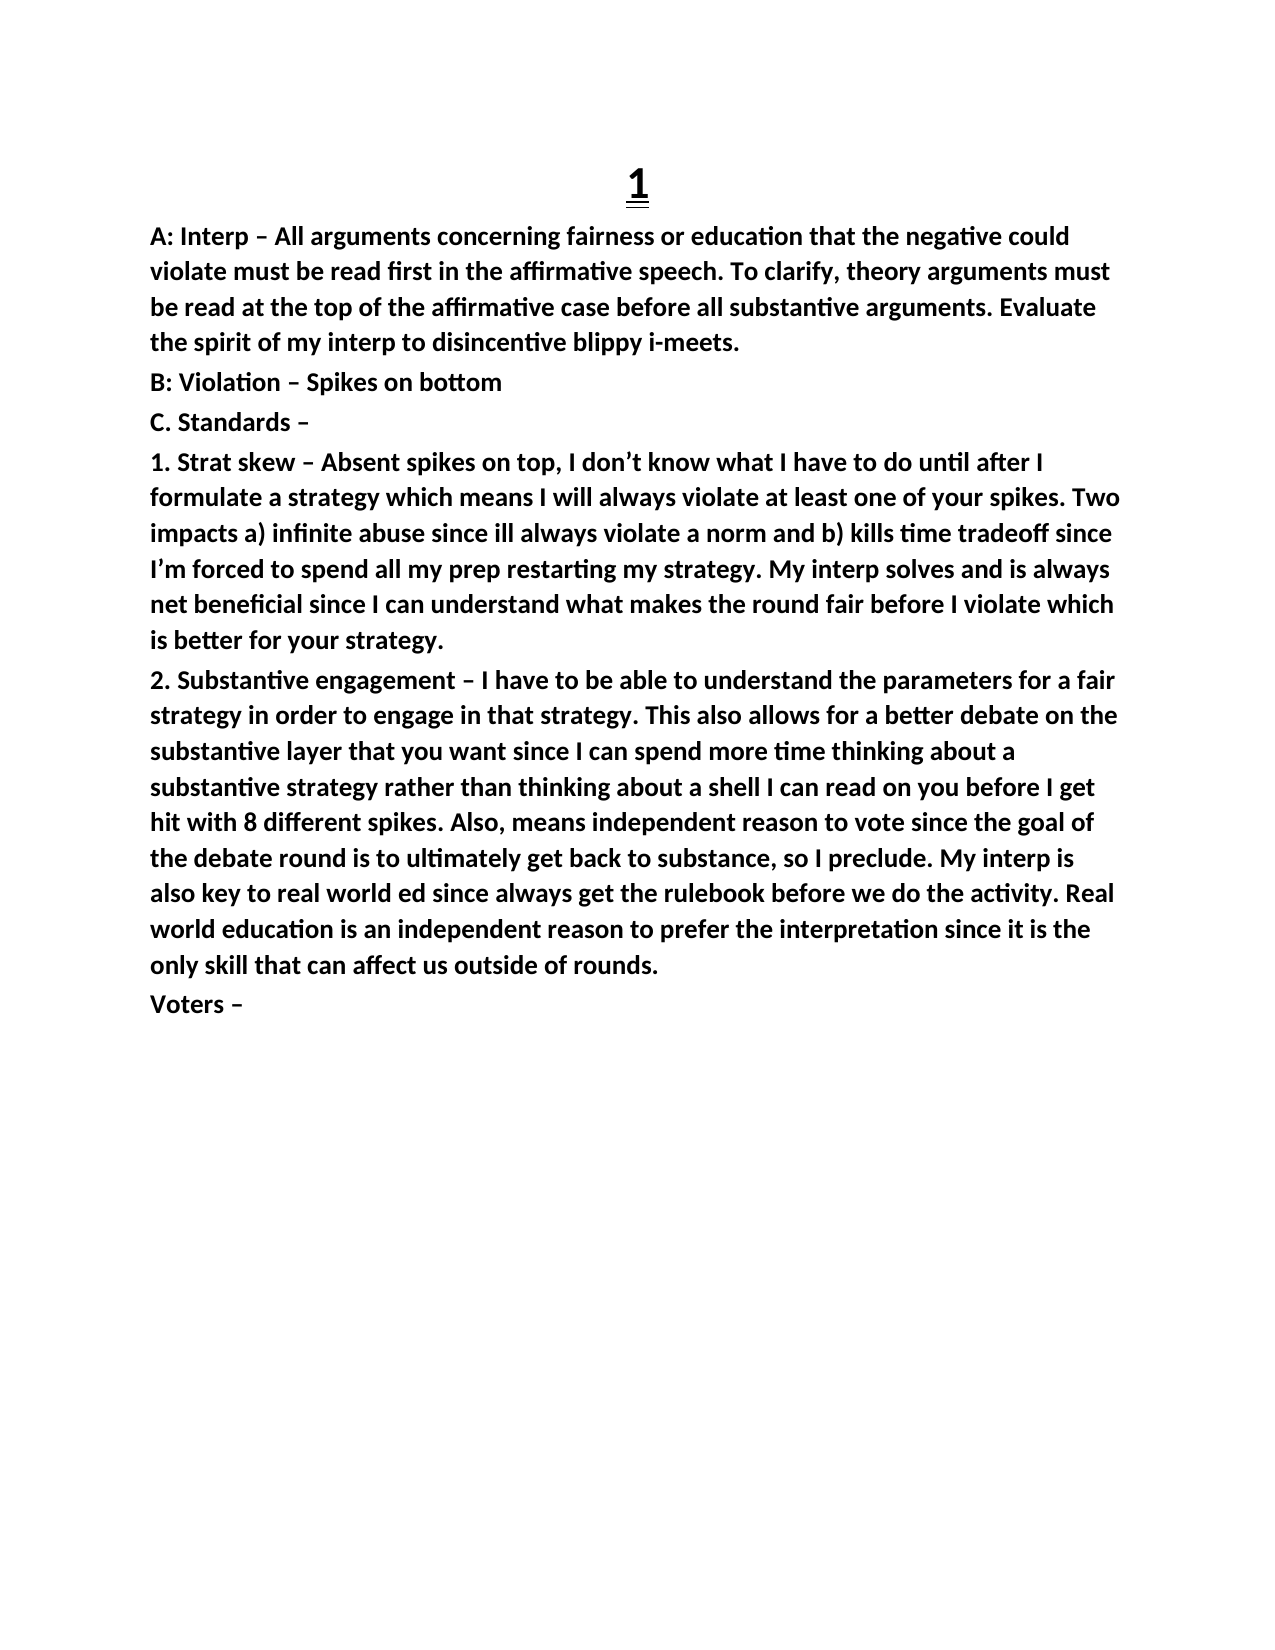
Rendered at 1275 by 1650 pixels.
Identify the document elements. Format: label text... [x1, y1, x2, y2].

subtitle 1 [150, 154, 1125, 210]
subtitle B: Violation – Spikes on bottom [150, 365, 1125, 398]
subtitle A: Interp – All arguments concerning fairness or education that the negative could violate must be read first in the affirmative speech. To clarify, theory arguments must be read at the top of the affirmative case before all substantive arguments. Evaluate the spirit of my interp to disincentive blippy i-meets. [150, 219, 1125, 358]
subtitle Voters – [150, 988, 1125, 1021]
subtitle 2. Substantive engagement – I have to be able to understand the parameters for a fair strategy in order to engage in that strategy. This also allows for a better debate on the substantive layer that you want since I can spend more time thinking about a substantive strategy rather than thinking about a shell I can read on you before I get hit with 8 different spikes. Also, means independent reason to vote since the goal of the debate round is to ultimately get back to substance, so I preclude. My interp is also key to real world ed since always get the rulebook before we do the activity. Real world education is an independent reason to prefer the interpretation since it is the only skill that can affect us outside of rounds. [150, 663, 1125, 981]
subtitle 1. Strat skew – Absent spikes on top, I don’t know what I have to do until after I formulate a strategy which means I will always violate at least one of your spikes. Two impacts a) infinite abuse since ill always violate a norm and b) kills time tradeoff since I’m forced to spend all my prep restarting my strategy. My interp solves and is always net beneficial since I can understand what makes the round fair before I violate which is better for your strategy. [150, 445, 1125, 656]
subtitle C. Standards – [150, 405, 1125, 438]
